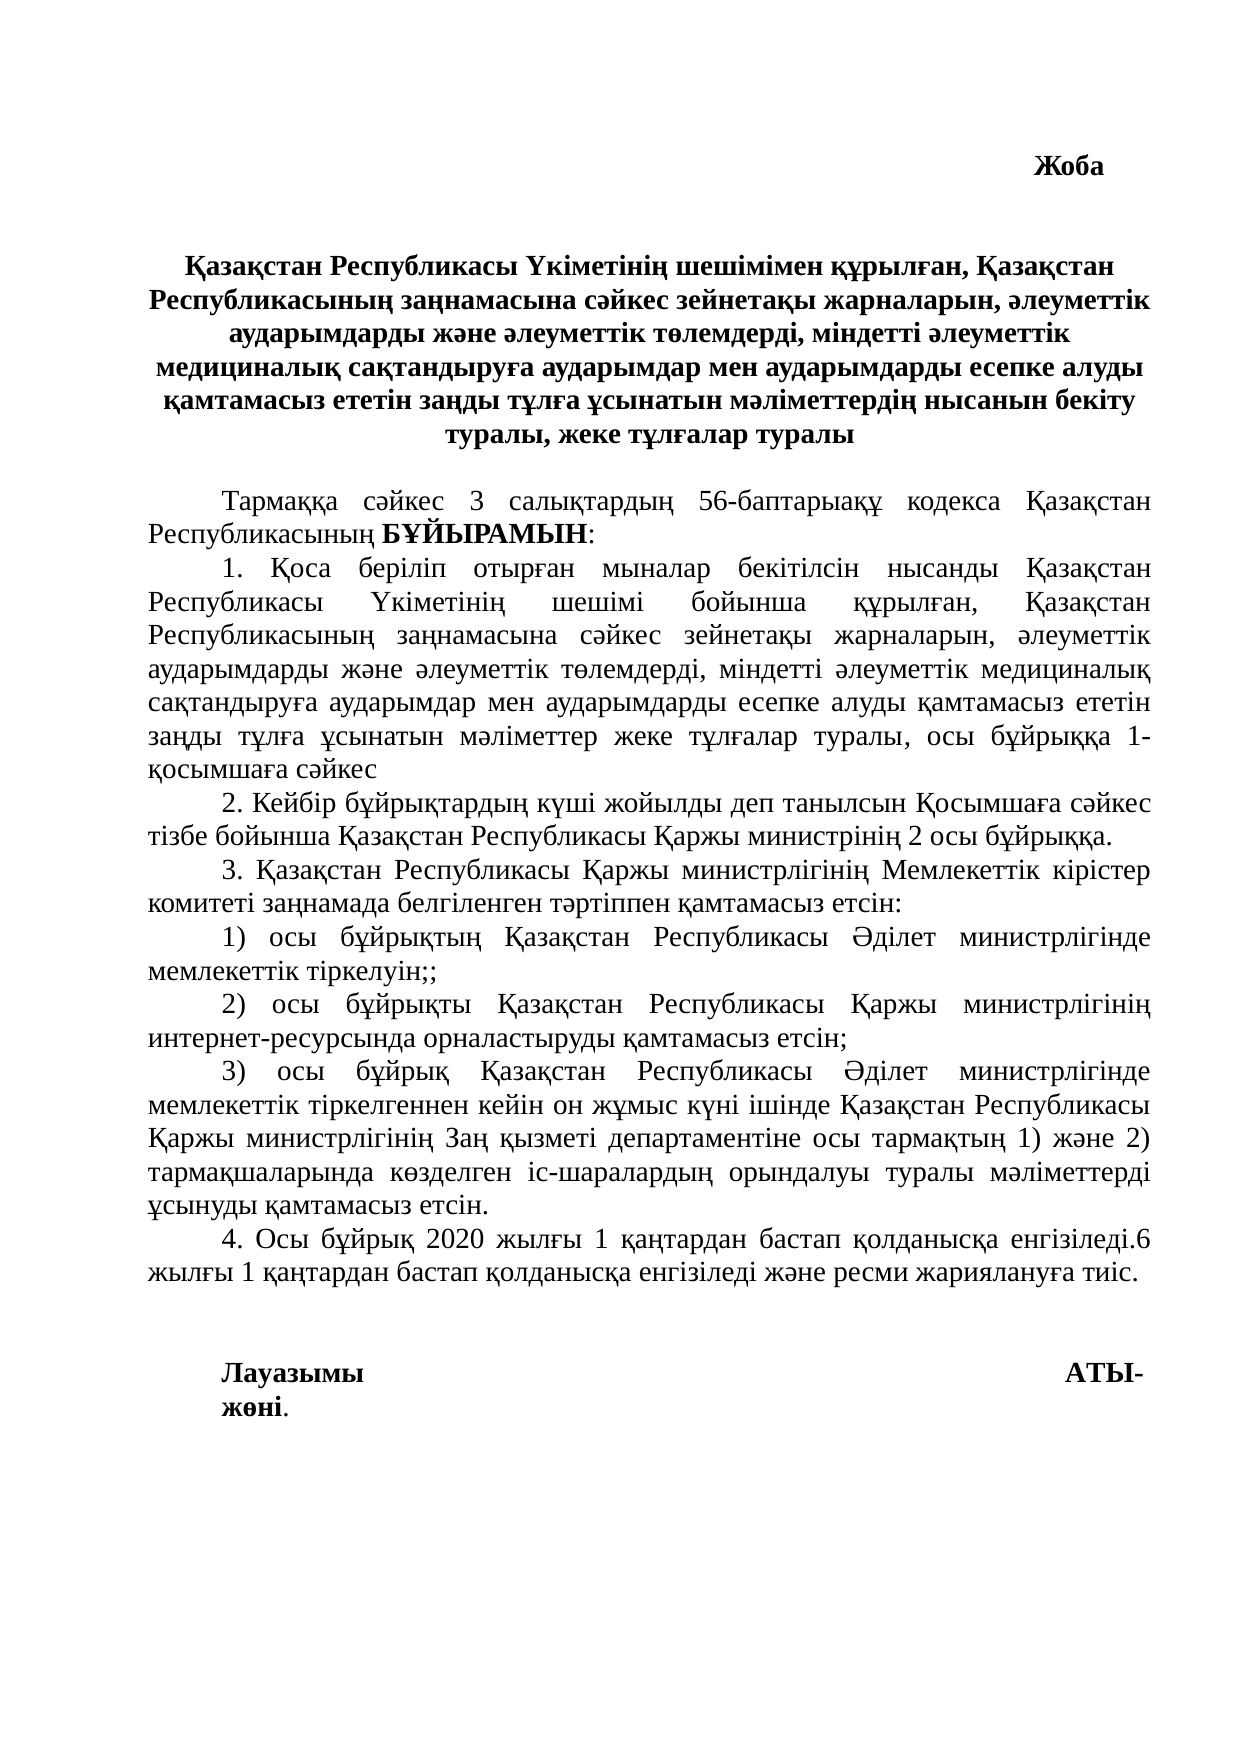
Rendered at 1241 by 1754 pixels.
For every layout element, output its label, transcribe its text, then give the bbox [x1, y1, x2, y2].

text 2) осы бұйрықты Қазақстан Республикасы Қаржы министрлігінің интернет-ресурсында орналастыруды қамтамасыз етсін; [148, 986, 1152, 1053]
text 1. Қоса беріліп отырған мыналар бекітілсін нысанды Қазақстан Республикасы Үкіметінің шешімі бойынша құрылған, Қазақстан Республикасының заңнамасына сәйкес зейнетақы жарналарын, әлеуметтік аударымдарды және әлеуметтік төлемдерді, міндетті әлеуметтік медициналық сақтандыруға аударымдар мен аударымдарды есепке алуды қамтамасыз ететін заңды тұлға ұсынатын мәліметтер жеке тұлғалар туралы, осы бұйрыққа 1-қосымшаға сәйкес [148, 550, 1152, 785]
text Тармаққа сәйкес 3 салықтардың 56-баптарыақұ кодекса Қазақстан Республикасының БҰЙЫРАМЫН: [148, 483, 1152, 550]
text Жоба [1034, 148, 1152, 181]
text 1) осы бұйрықтың Қазақстан Республикасы Әділет министрлігінде мемлекеттік тіркелуін;; [148, 919, 1152, 986]
text Лауазымы АТЫ-жөні. [221, 1355, 1152, 1422]
text 2. Кейбір бұйрықтардың күші жойылды деп танылсын Қосымшаға сәйкес тізбе бойынша Қазақстан Республикасы Қаржы министрінің 2 осы бұйрыққа. [148, 785, 1152, 852]
text Қазақстан Республикасы Үкіметінің шешімімен құрылған, Қазақстан Республикасының заңнамасына сәйкес зейнетақы жарналарын, әлеуметтік аударымдарды және әлеуметтік төлемдерді, міндетті әлеуметтік медициналық сақтандыруға аударымдар мен аударымдарды есепке алуды қамтамасыз ететін заңды тұлға ұсынатын мәліметтердің нысанын бекіту туралы, жеке тұлғалар туралы [148, 248, 1152, 449]
text 3) осы бұйрық Қазақстан Республикасы Әділет министрлігінде мемлекеттік тіркелгеннен кейін он жұмыс күні ішінде Қазақстан Республикасы Қаржы министрлігінің Заң қызметі департаментіне осы тармақтың 1) және 2) тармақшаларында көзделген іс-шаралардың орындалуы туралы мәліметтерді ұсынуды қамтамасыз етсін. [148, 1053, 1152, 1221]
text 3. Қазақстан Республикасы Қаржы министрлігінің Мемлекеттік кірістер комитеті заңнамада белгіленген тәртіппен қамтамасыз етсін: [148, 852, 1152, 919]
text 4. Осы бұйрық 2020 жылғы 1 қаңтардан бастап қолданысқа енгізіледі.6 жылғы 1 қаңтардан бастап қолданысқа енгізіледі және ресми жариялануға тиіс. [148, 1221, 1152, 1288]
